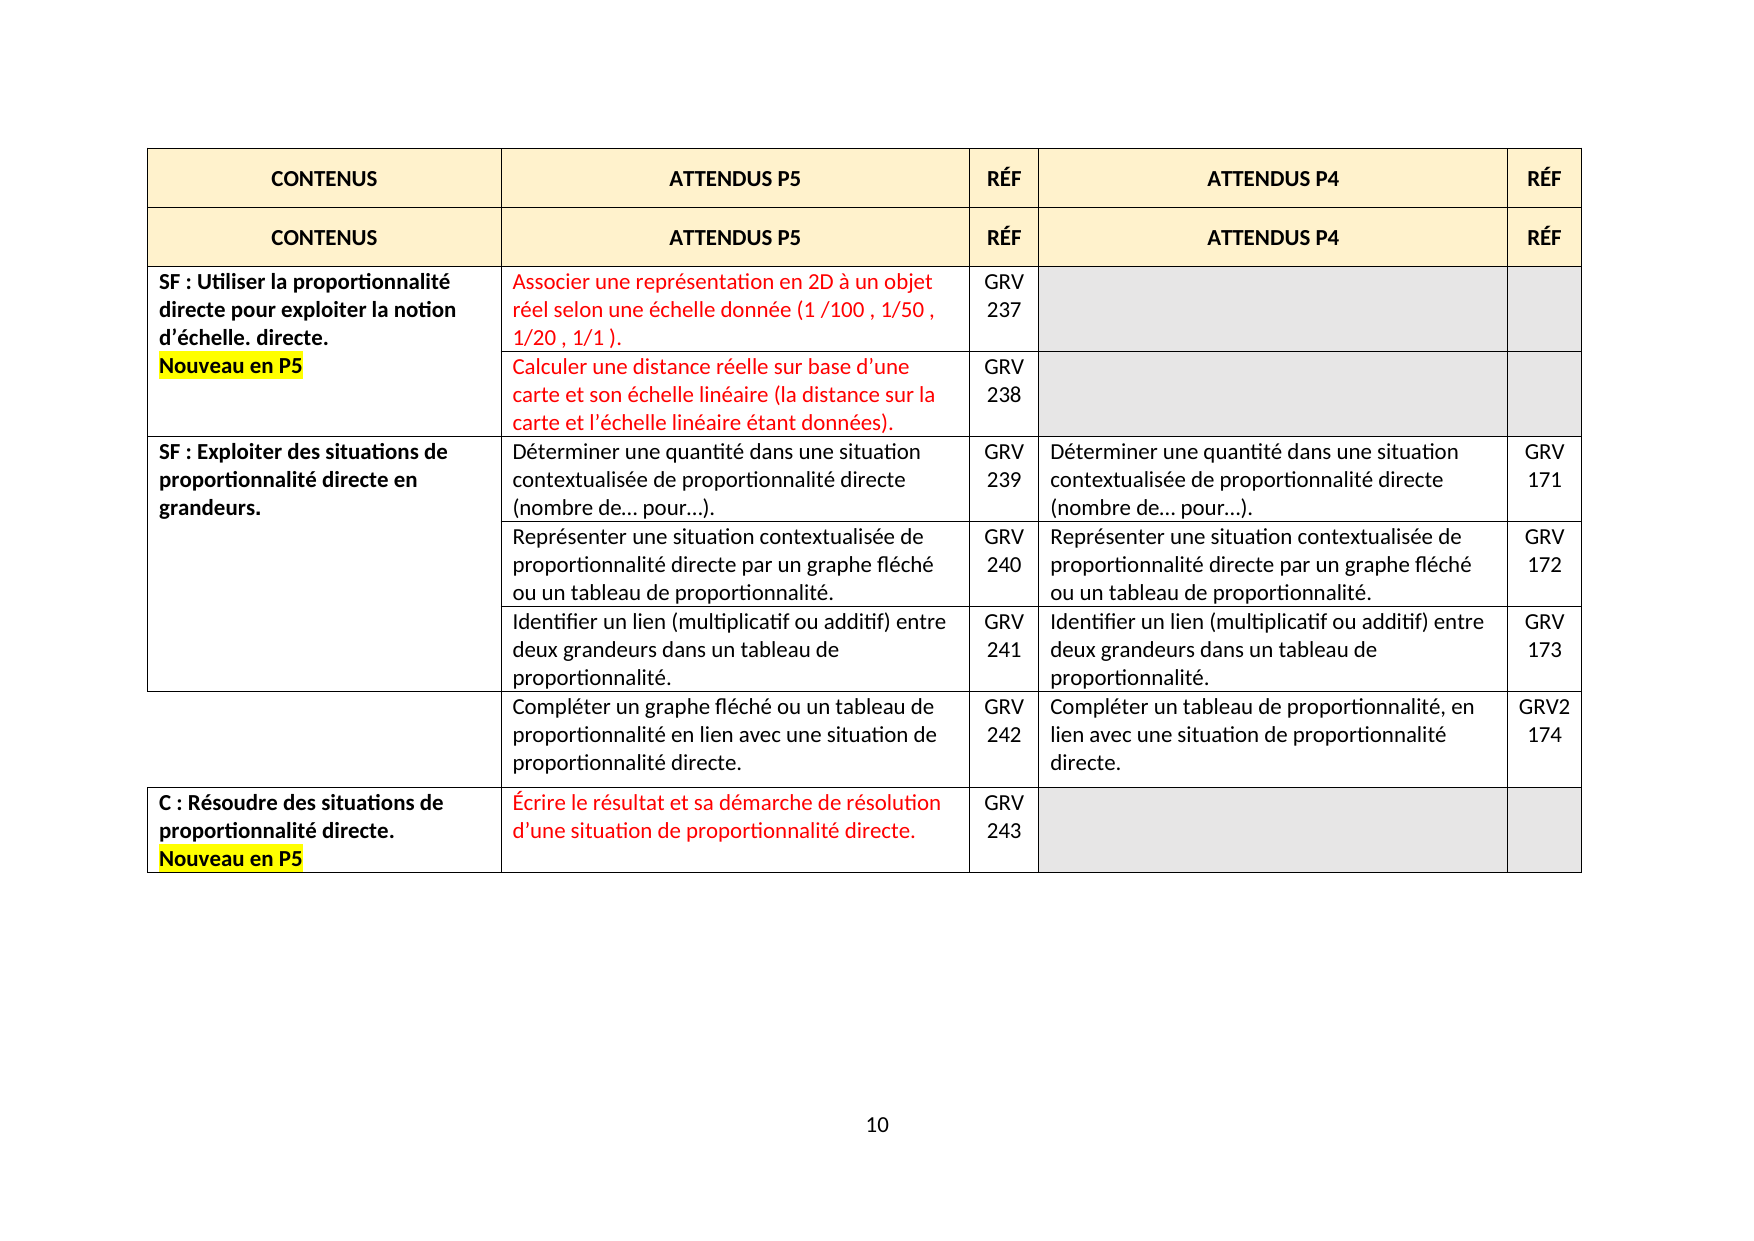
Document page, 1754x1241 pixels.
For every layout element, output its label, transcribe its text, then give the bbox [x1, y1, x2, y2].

table_cell [1039, 788, 1507, 872]
table_cell [1039, 352, 1507, 436]
table_cell GRV2174 [1508, 692, 1581, 787]
table_cell Identifier un lien (multiplicatif ou additif) entre deux grandeurs dans un tableau de proportionnalité. [1039, 607, 1507, 691]
table_cell RÉF [970, 208, 1038, 266]
table_cell CONTENUS [148, 208, 501, 266]
table_header CONTENUS [148, 149, 501, 207]
table_cell GRV 239 [970, 437, 1038, 521]
table_header ATTENDUS P4 [1039, 149, 1507, 207]
table_cell Déterminer une quantité dans une situation contextualisée de proportionnalité directe (nombre de… pour…). [502, 437, 969, 521]
table_header RÉF [970, 149, 1038, 207]
table_cell SF : Utiliser la proportionnalité directe pour exploiter la notion d’échelle. directe. Nouveau en P5 [148, 267, 501, 436]
table_cell Déterminer une quantité dans une situation contextualisée de proportionnalité directe (nombre de… pour…). [1039, 437, 1507, 521]
table_cell GRV 237 [970, 267, 1038, 351]
table_header RÉF [1508, 149, 1581, 207]
table_cell Calculer une distance réelle sur base d’une carte et son échelle linéaire (la distance sur la carte et l’échelle linéaire étant données). [502, 352, 969, 436]
table_cell [1039, 267, 1507, 351]
table_cell GRV 173 [1508, 607, 1581, 691]
table_cell GRV 240 [970, 522, 1038, 606]
table_cell ATTENDUS P4 [1039, 208, 1507, 266]
table_cell Représenter une situation contextualisée de proportionnalité directe par un graphe fléché ou un tableau de proportionnalité. [1039, 522, 1507, 606]
table_header ATTENDUS P5 [502, 149, 969, 207]
table_cell Écrire le résultat et sa démarche de résolution d’une situation de proportionnalité directe. [502, 788, 969, 872]
table_cell ATTENDUS P5 [502, 208, 969, 266]
table_cell Identifier un lien (multiplicatif ou additif) entre deux grandeurs dans un tableau de proportionnalité. [502, 607, 969, 691]
table_cell GRV 241 [970, 607, 1038, 691]
table_cell [1508, 352, 1581, 436]
table_cell Compléter un graphe fléché ou un tableau de proportionnalité en lien avec une situation de proportionnalité directe. [502, 692, 969, 787]
table_cell Représenter une situation contextualisée de proportionnalité directe par un graphe fléché ou un tableau de proportionnalité. [502, 522, 969, 606]
table_cell Associer une représentation en 2D à un objet réel selon une échelle donnée (1 /100 , 1/50 , 1/20 , 1/1 ). [502, 267, 969, 351]
table_cell RÉF [1508, 208, 1581, 266]
table_cell GRV 238 [970, 352, 1038, 436]
table_cell Compléter un tableau de proportionnalité, en lien avec une situation de proportionnalité directe. [1039, 692, 1507, 787]
table_cell GRV 172 [1508, 522, 1581, 606]
table_cell GRV 171 [1508, 437, 1581, 521]
table_cell [1508, 788, 1581, 872]
table_cell C : Résoudre des situations de proportionnalité directe. Nouveau en P5 [148, 788, 501, 872]
table_cell [1508, 267, 1581, 351]
table_cell GRV 243 [970, 788, 1038, 872]
table_cell SF : Exploiter des situations de proportionnalité directe en grandeurs. [148, 437, 501, 691]
table_cell GRV 242 [970, 692, 1038, 787]
